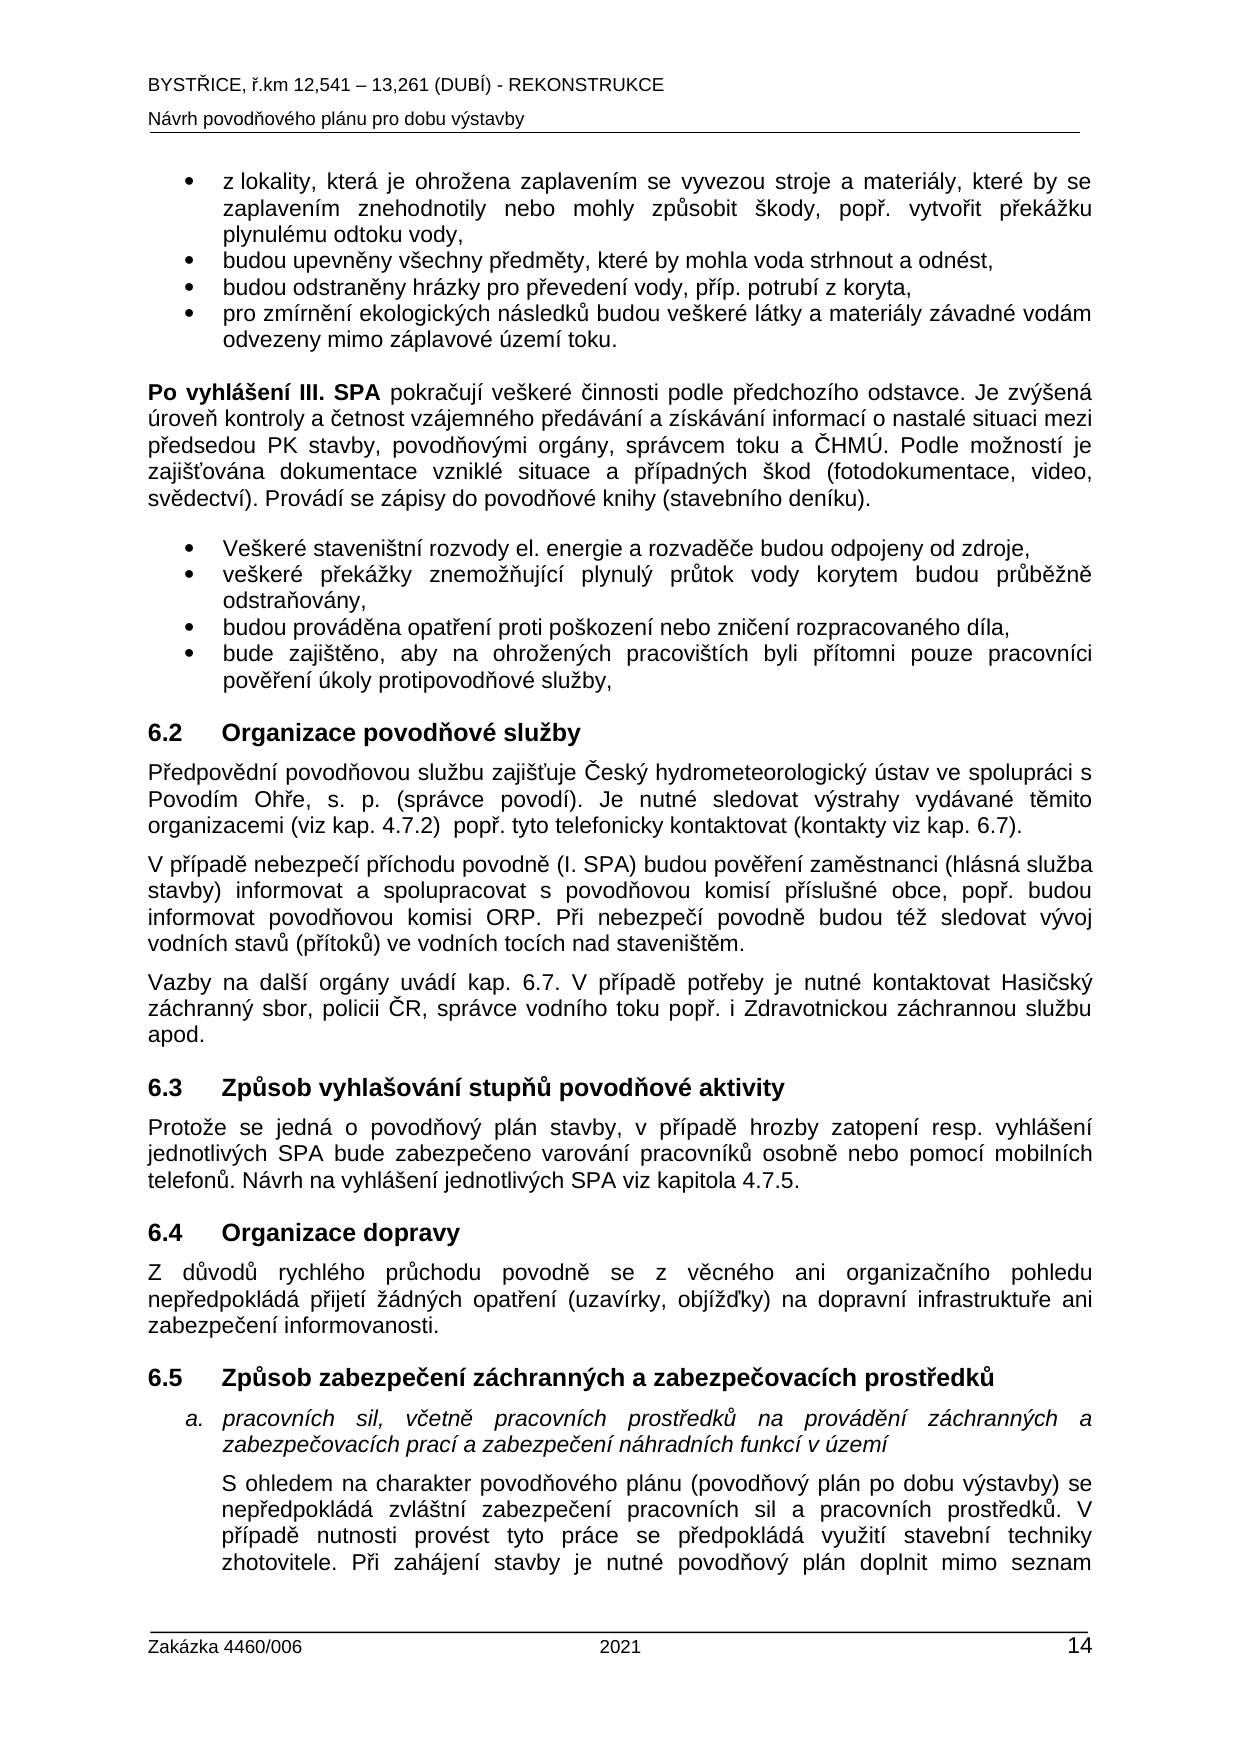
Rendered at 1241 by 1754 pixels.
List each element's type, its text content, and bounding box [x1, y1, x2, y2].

text Z důvodů rychlého průchodu povodně se z věcného ani organizačního pohledu nepředpokládá přijetí žádných opatření (uzavírky, objížďky) na dopravní infrastruktuře ani zabezpečení informovanosti. [148, 1259, 1093, 1338]
subtitle Způsob zabezpečení záchranných a zabezpečovacích prostředků [148, 1363, 1093, 1392]
list z lokality, která je ohrožena zaplavením se vyvezou stroje a materiály, které by se zaplavením znehodnotily nebo mohly způsobit škody, popř. vytvořit překážku plynulému odtoku vody, [185, 168, 1093, 247]
list budou prováděna opatření proti poškození nebo zničení rozpracovaného díla, [185, 614, 1093, 640]
list pracovních sil, včetně pracovních prostředků na provádění záchranných a zabezpečovacích prací a zabezpečení náhradních funkcí v území [185, 1404, 1093, 1457]
subtitle Způsob vyhlašování stupňů povodňové aktivity [148, 1073, 1093, 1101]
list budou upevněny všechny předměty, které by mohla voda strhnout a odnést, [185, 247, 1093, 274]
text V případě nebezpečí příchodu povodně (I. SPA) budou pověření zaměstnanci (hlásná služba stavby) informovat a spolupracovat s povodňovou komisí příslušné obce, popř. budou informovat povodňovou komisi ORP. Při nebezpečí povodně budou též sledovat vývoj vodních stavů (přítoků) ve vodních tocích nad staveništěm. [148, 851, 1093, 956]
text Předpovědní povodňovou službu zajišťuje Český hydrometeorologický ústav ve spolupráci s Povodím Ohře, s. p. (správce povodí). Je nutné sledovat výstrahy vydávané těmito organizacemi (viz kap. 4.7.2) popř. tyto telefonicky kontaktovat (kontakty viz kap. 0). [148, 759, 1093, 838]
text Vazby na další orgány uvádí kap. 0. V případě potřeby je nutné kontaktovat Hasičský záchranný sbor, policii ČR, správce vodního toku popř. i Zdravotnickou záchrannou službu apod. [148, 969, 1093, 1048]
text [221, 1470, 1093, 1575]
text Po vyhlášení III. SPA pokračují veškeré činnosti podle předchozího odstavce. Je zvýšená úroveň kontroly a četnost vzájemného předávání a získávání informací o nastalé situaci mezi předsedou PK stavby, povodňovými orgány, správcem toku a ČHMÚ. Podle možností je zajišťována dokumentace vzniklé situace a případných škod (fotodokumentace, video, svědectví). Provádí se zápisy do povodňové knihy (stavebního deníku). [148, 379, 1093, 511]
list budou odstraněny hrázky pro převedení vody, příp. potrubí z koryta, [185, 274, 1093, 300]
subtitle Organizace dopravy [148, 1218, 1093, 1247]
subtitle Organizace povodňové služby [148, 718, 1093, 747]
list veškeré překážky znemožňující plynulý průtok vody korytem budou průběžně odstraňovány, [185, 561, 1093, 614]
text Protože se jedná o povodňový plán stavby, v případě hrozby zatopení resp. vyhlášení jednotlivých SPA bude zabezpečeno varování pracovníků osobně nebo pomocí mobilních telefonů. Návrh na vyhlášení jednotlivých SPA viz kapitola 4.7.5. [148, 1114, 1093, 1193]
list pro zmírnění ekologických následků budou veškeré látky a materiály závadné vodám odvezeny mimo záplavové území toku. [185, 300, 1093, 353]
list bude zajištěno, aby na ohrožených pracovištích byli přítomni pouze pracovníci pověření úkoly protipovodňové služby, [185, 640, 1093, 693]
list Veškeré staveništní rozvody el. energie a rozvaděče budou odpojeny od zdroje, [185, 535, 1093, 561]
